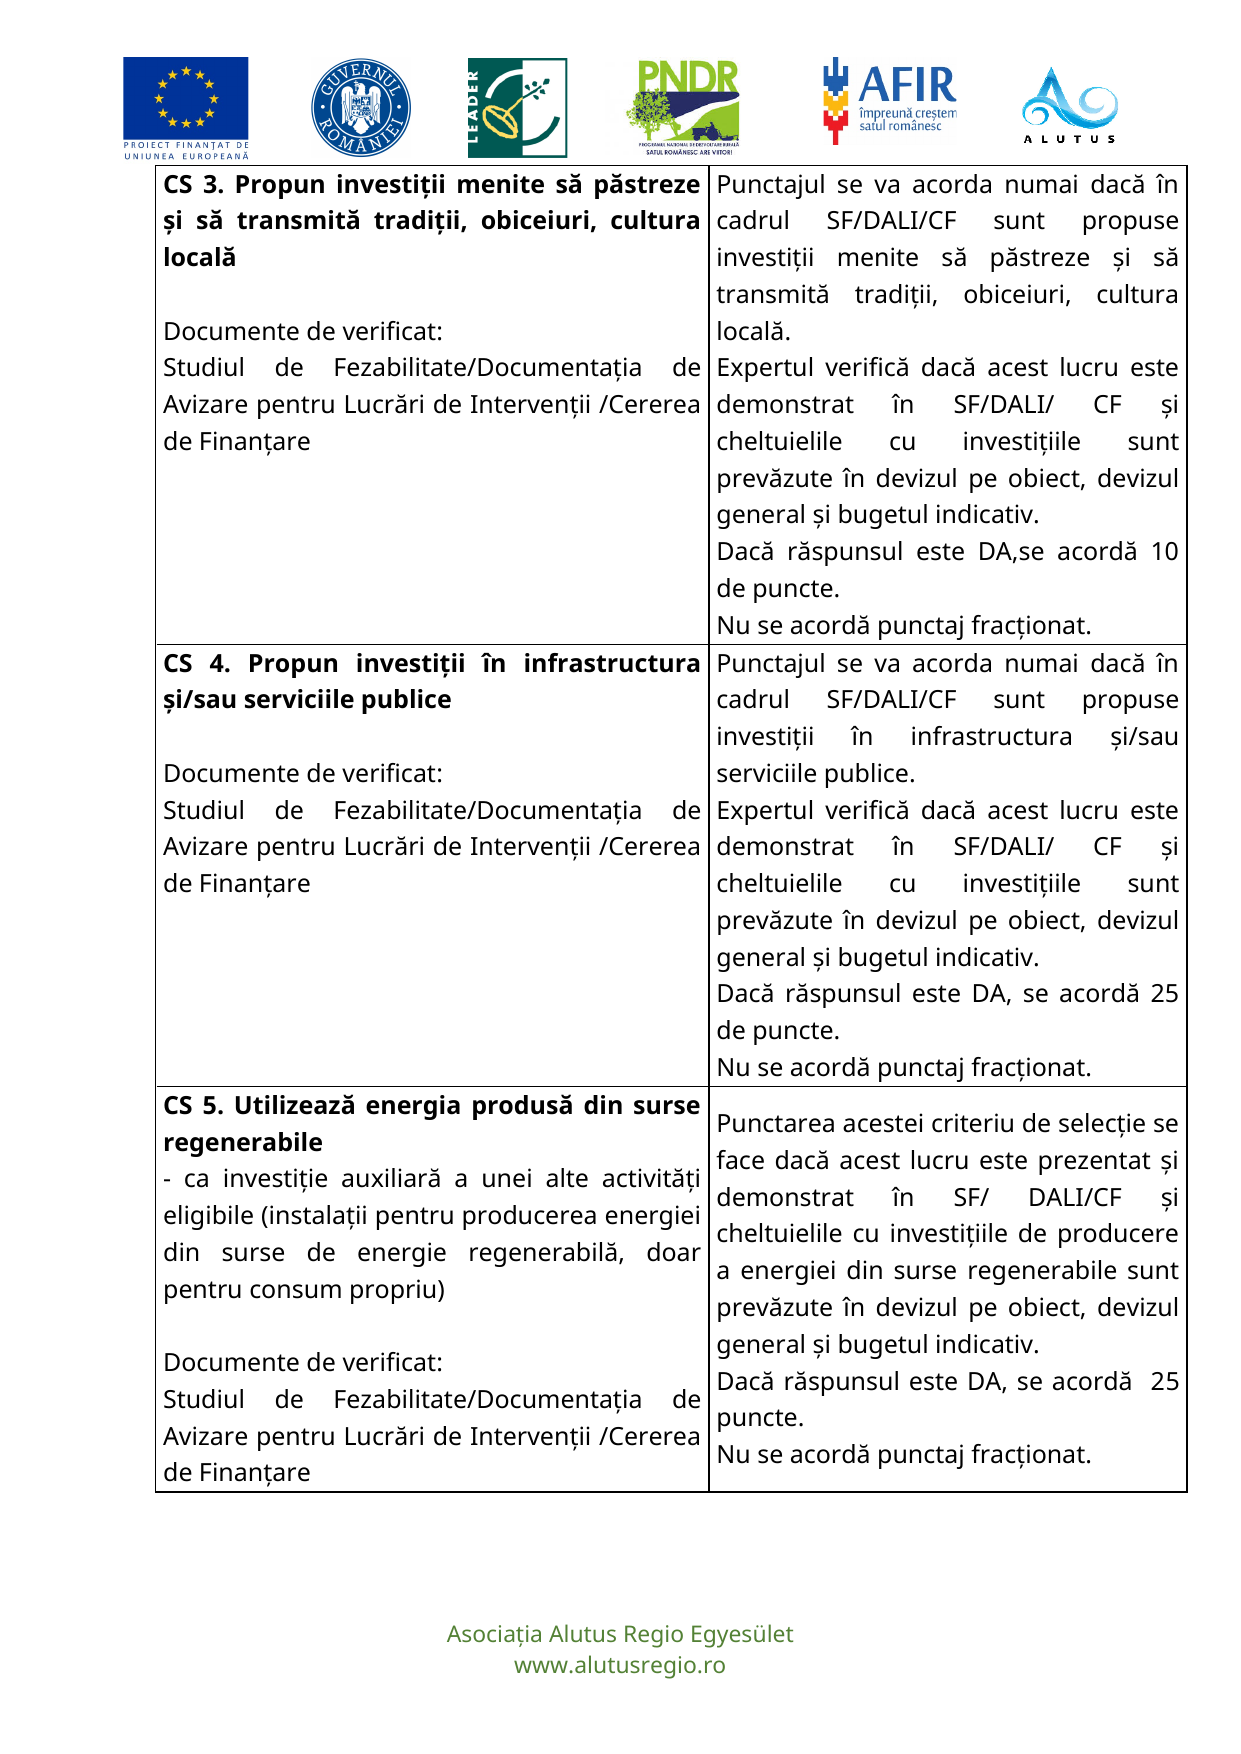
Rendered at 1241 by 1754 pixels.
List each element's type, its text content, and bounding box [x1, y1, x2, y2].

picture [1006, 56, 1133, 165]
picture [311, 57, 412, 158]
table_cell Punctajul se va acorda numai dacă în cadrul SF/DALI/CF sunt propuse investiții menite să păstreze și să transmită tradiții, obiceiuri, cultura locală. Expertul verifică dacă acest lucru este demonstrat în SF/DALI/ CF și cheltuielile cu investițiile sunt prevăzute în devizul pe obiect, devizul general și bugetul indicativ. Dacă răspunsul este DA,se acordă 10 de puncte. Nu se acordă punctaj fracționat. [710, 166, 1186, 644]
table_cell CS 3. Propun investiții menite să păstreze și să transmită tradiții, obiceiuri, cultura locală Documente de verificat: Studiul de Fezabilitate/Documentația de Avizare pentru Lucrări de Intervenții /Cererea de Finanțare [156, 166, 708, 644]
picture [823, 57, 957, 145]
table_cell CS 4. Propun investiții în infrastructura și/sau serviciile publice Documente de verificat: Studiul de Fezabilitate/Documentația de Avizare pentru Lucrări de Intervenții /Cererea de Finanțare [156, 645, 708, 1086]
table_cell CS 5. Utilizează energia produsă din surse regenerabile - ca investiție auxiliară a unei alte activități eligibile (instalații pentru producerea energiei din surse de energie regenerabilă, doar pentru consum propriu) Documente de verificat: Studiul de Fezabilitate/Documentația de Avizare pentru Lucrări de Intervenții /Cererea de Finanțare [156, 1087, 708, 1491]
picture [123, 57, 249, 164]
picture [467, 57, 568, 158]
table_cell Punctajul se va acorda numai dacă în cadrul SF/DALI/CF sunt propuse investiții în infrastructura și/sau serviciile publice. Expertul verifică dacă acest lucru este demonstrat în SF/DALI/ CF și cheltuielile cu investițiile sunt prevăzute în devizul pe obiect, devizul general și bugetul indicativ. Dacă răspunsul este DA, se acordă 25 de puncte. Nu se acordă punctaj fracționat. [710, 645, 1186, 1086]
table_cell Punctarea acestei criteriu de selecție se face dacă acest lucru este prezentat și demonstrat în SF/ DALI/CF și cheltuielile cu investițiile de producere a energiei din surse regenerabile sunt prevăzute în devizul pe obiect, devizul general și bugetul indicativ. Dacă răspunsul este DA, se acordă 25 puncte. Nu se acordă punctaj fracționat. [710, 1087, 1186, 1491]
picture [600, 57, 769, 155]
